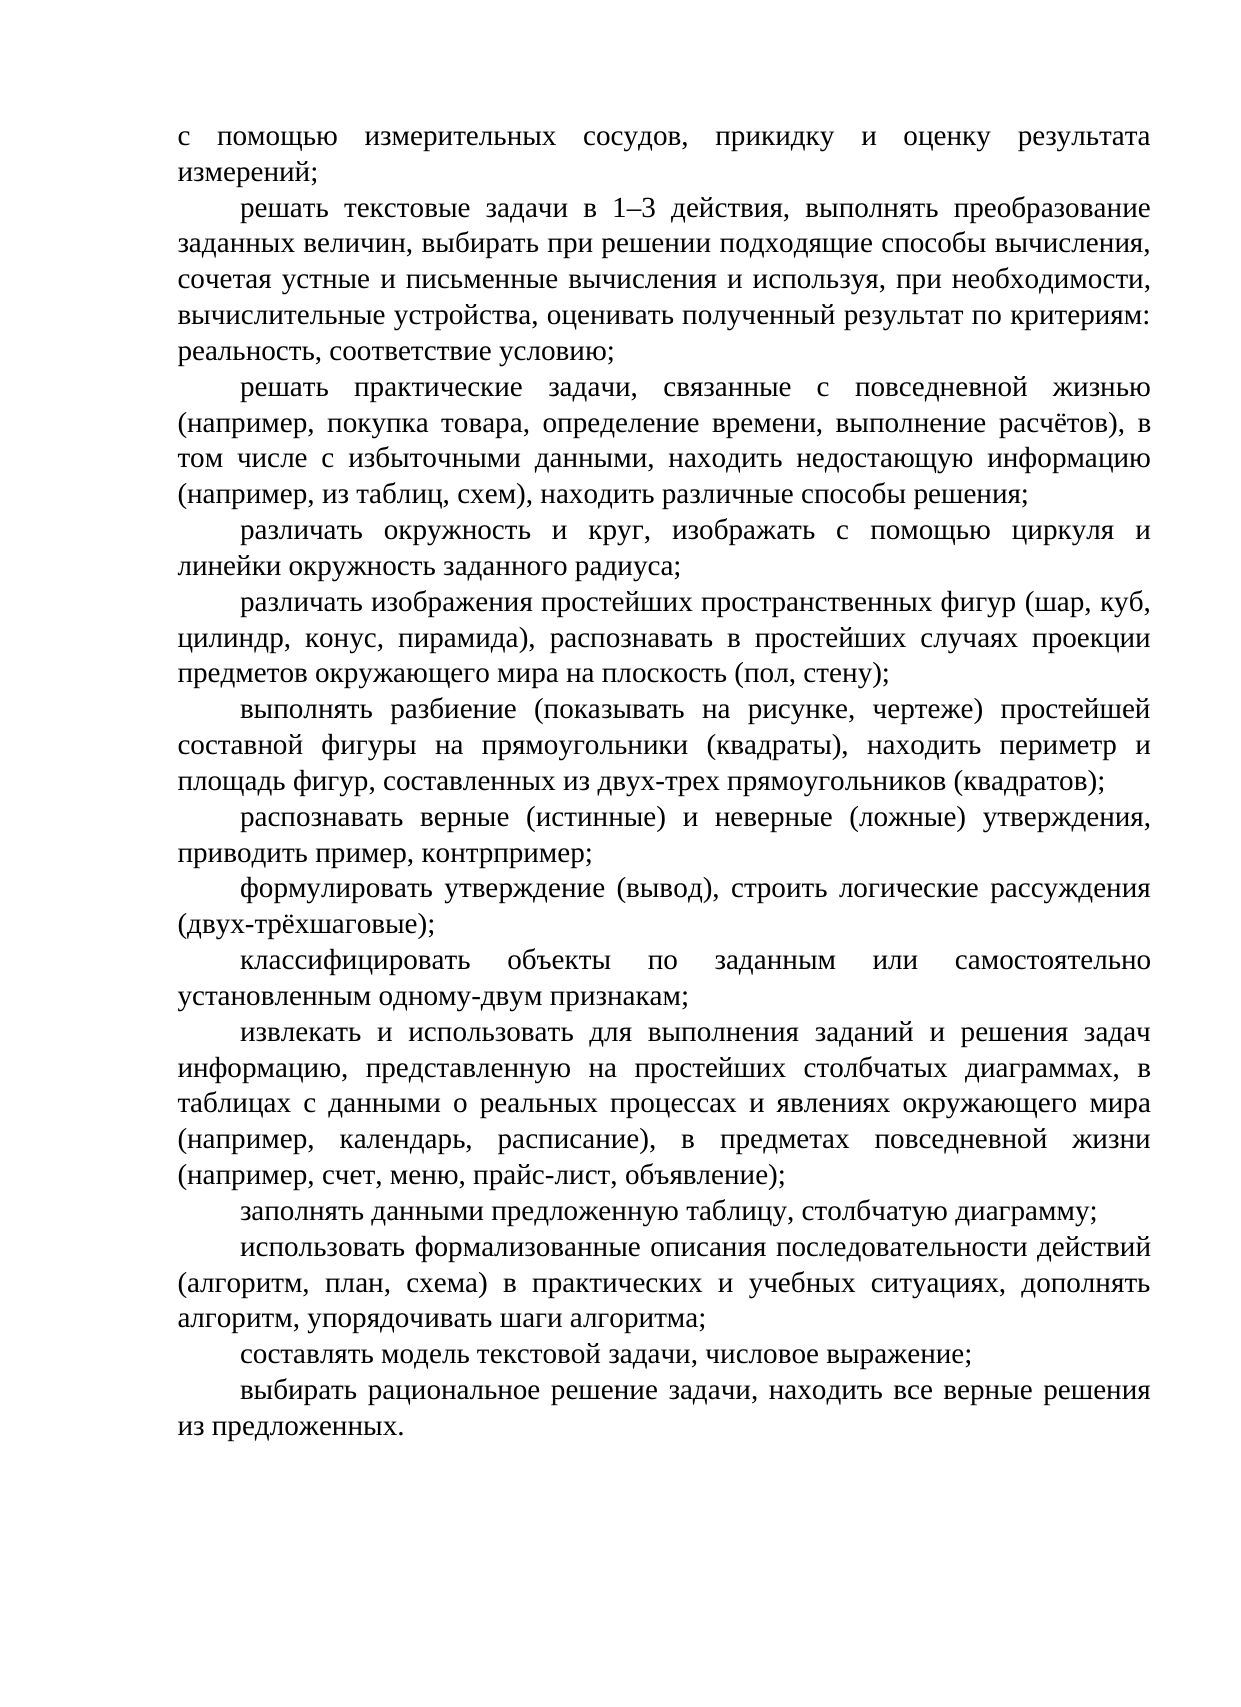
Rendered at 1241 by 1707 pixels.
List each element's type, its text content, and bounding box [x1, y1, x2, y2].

text решать практические задачи, связанные с повседневной жизнью (например, покупка товара, определение времени, выполнение расчётов), в том числе с избыточными данными, находить недостающую информацию (например, из таблиц, схем), находить различные способы решения; [177, 369, 1152, 510]
text выполнять разбиение (показывать на рисунке, чертеже) простейшей составной фигуры на прямоугольники (квадраты), находить периметр и площадь фигур, составленных из двух-трех прямоугольников (квадратов); [177, 691, 1152, 797]
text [177, 118, 1152, 187]
text различать изображения простейших пространственных фигур (шар, куб, цилиндр, конус, пирамида), распознавать в простейших случаях проекции предметов окружающего мира на плоскость (пол, стену); [177, 584, 1152, 689]
text использовать формализованные описания последовательности действий (алгоритм, план, схема) в практических и учебных ситуациях, дополнять алгоритм, упорядочивать шаги алгоритма; [177, 1229, 1152, 1334]
text классифицировать объекты по заданным или самостоятельно установленным одному-двум признакам; [177, 942, 1152, 1012]
text заполнять данными предложенную таблицу, столбчатую диаграмму; [177, 1193, 1152, 1227]
text составлять модель текстовой задачи, числовое выражение; [177, 1336, 1152, 1370]
text формулировать утверждение (вывод), строить логические рассуждения (двух-трёхшаговые); [177, 871, 1152, 940]
text извлекать и использовать для выполнения заданий и решения задач информацию, представленную на простейших столбчатых диаграммах, в таблицах с данными о реальных процессах и явлениях окружающего мира (например, календарь, расписание), в предметах повседневной жизни (например, счет, меню, прайс-лист, объявление); [177, 1014, 1152, 1191]
text распознавать верные (истинные) и неверные (ложные) утверждения, приводить пример, контрпример; [177, 799, 1152, 868]
text решать текстовые задачи в 1–3 действия, выполнять преобразование заданных величин, выбирать при решении подходящие способы вычисления, сочетая устные и письменные вычисления и используя, при необходимости, вычислительные устройства, оценивать полученный результат по критериям: реальность, соответствие условию; [177, 190, 1152, 367]
text различать окружность и круг, изображать с помощью циркуля и линейки окружность заданного радиуса; [177, 512, 1152, 582]
text выбирать рациональное решение задачи, находить все верные решения из предложенных. [177, 1372, 1152, 1442]
